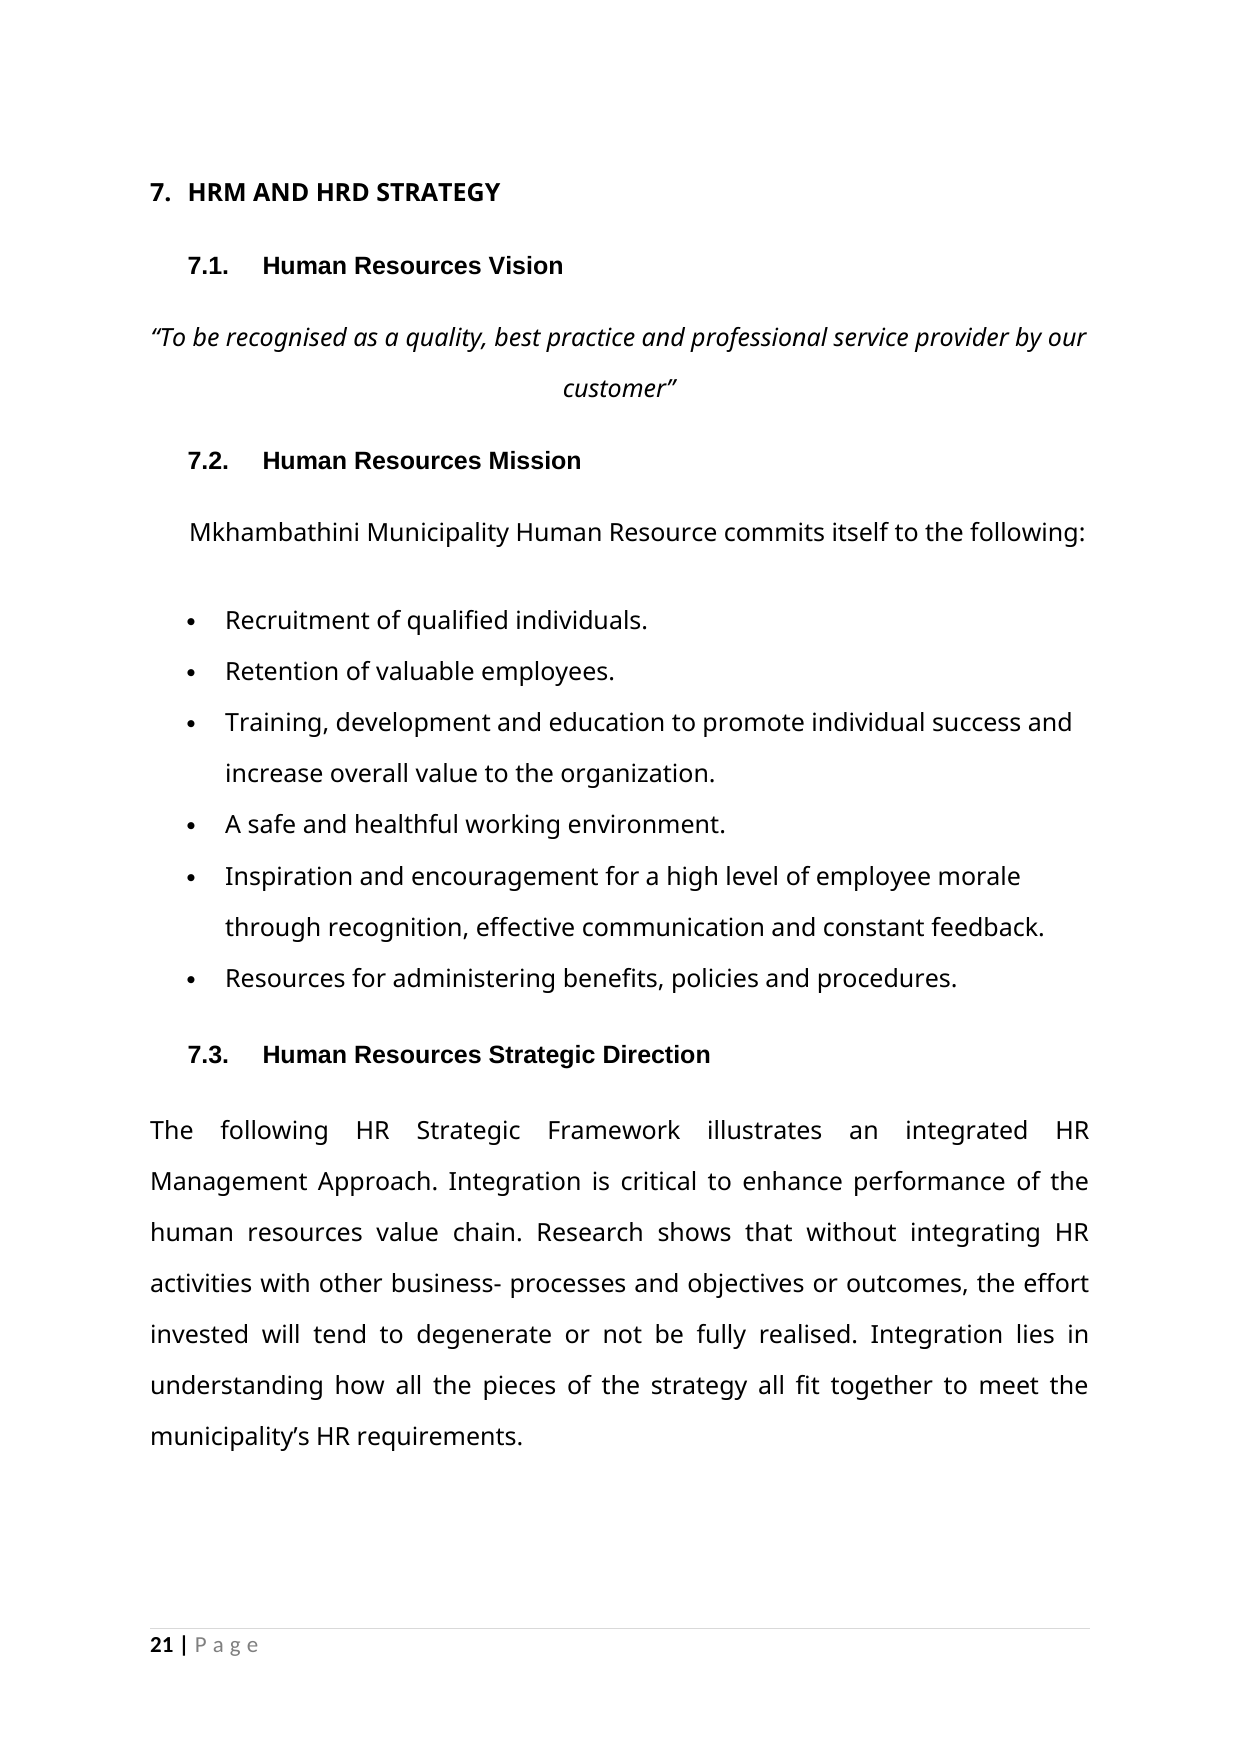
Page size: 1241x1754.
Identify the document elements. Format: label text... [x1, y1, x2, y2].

text The following HR Strategic Framework illustrates an integrated HR Management Approach. Integration is critical to enhance performance of the human resources value chain. Research shows that without integrating HR activities with other business- processes and objectives or outcomes, the effort invested will tend to degenerate or not be fully realised. Integration lies in understanding how all the pieces of the strategy all fit together to meet the municipality’s HR requirements. [150, 1113, 1090, 1453]
subtitle Human Resources Vision [187, 251, 1090, 280]
subtitle Human Resources Strategic Direction [187, 1040, 1090, 1069]
subtitle Human Resources Mission [187, 446, 1090, 475]
list A safe and healthful working environment. [187, 807, 1090, 841]
text “To be recognised as a quality, best practice and professional service provider by our customer” [150, 319, 1090, 404]
text Mkhambathini Municipality Human Resource commits itself to the following: [150, 514, 1090, 548]
list Recruitment of qualified individuals. [187, 603, 1090, 637]
list Resources for administering benefits, policies and procedures. [187, 960, 1090, 994]
list Inspiration and encouragement for a high level of employee morale through recognition, effective communication and constant feedback. [187, 858, 1090, 943]
list Retention of valuable employees. [187, 654, 1090, 688]
subtitle HRM AND HRD STRATEGY [150, 175, 1090, 209]
list Training, development and education to promote individual success and increase overall value to the organization. [187, 705, 1090, 790]
